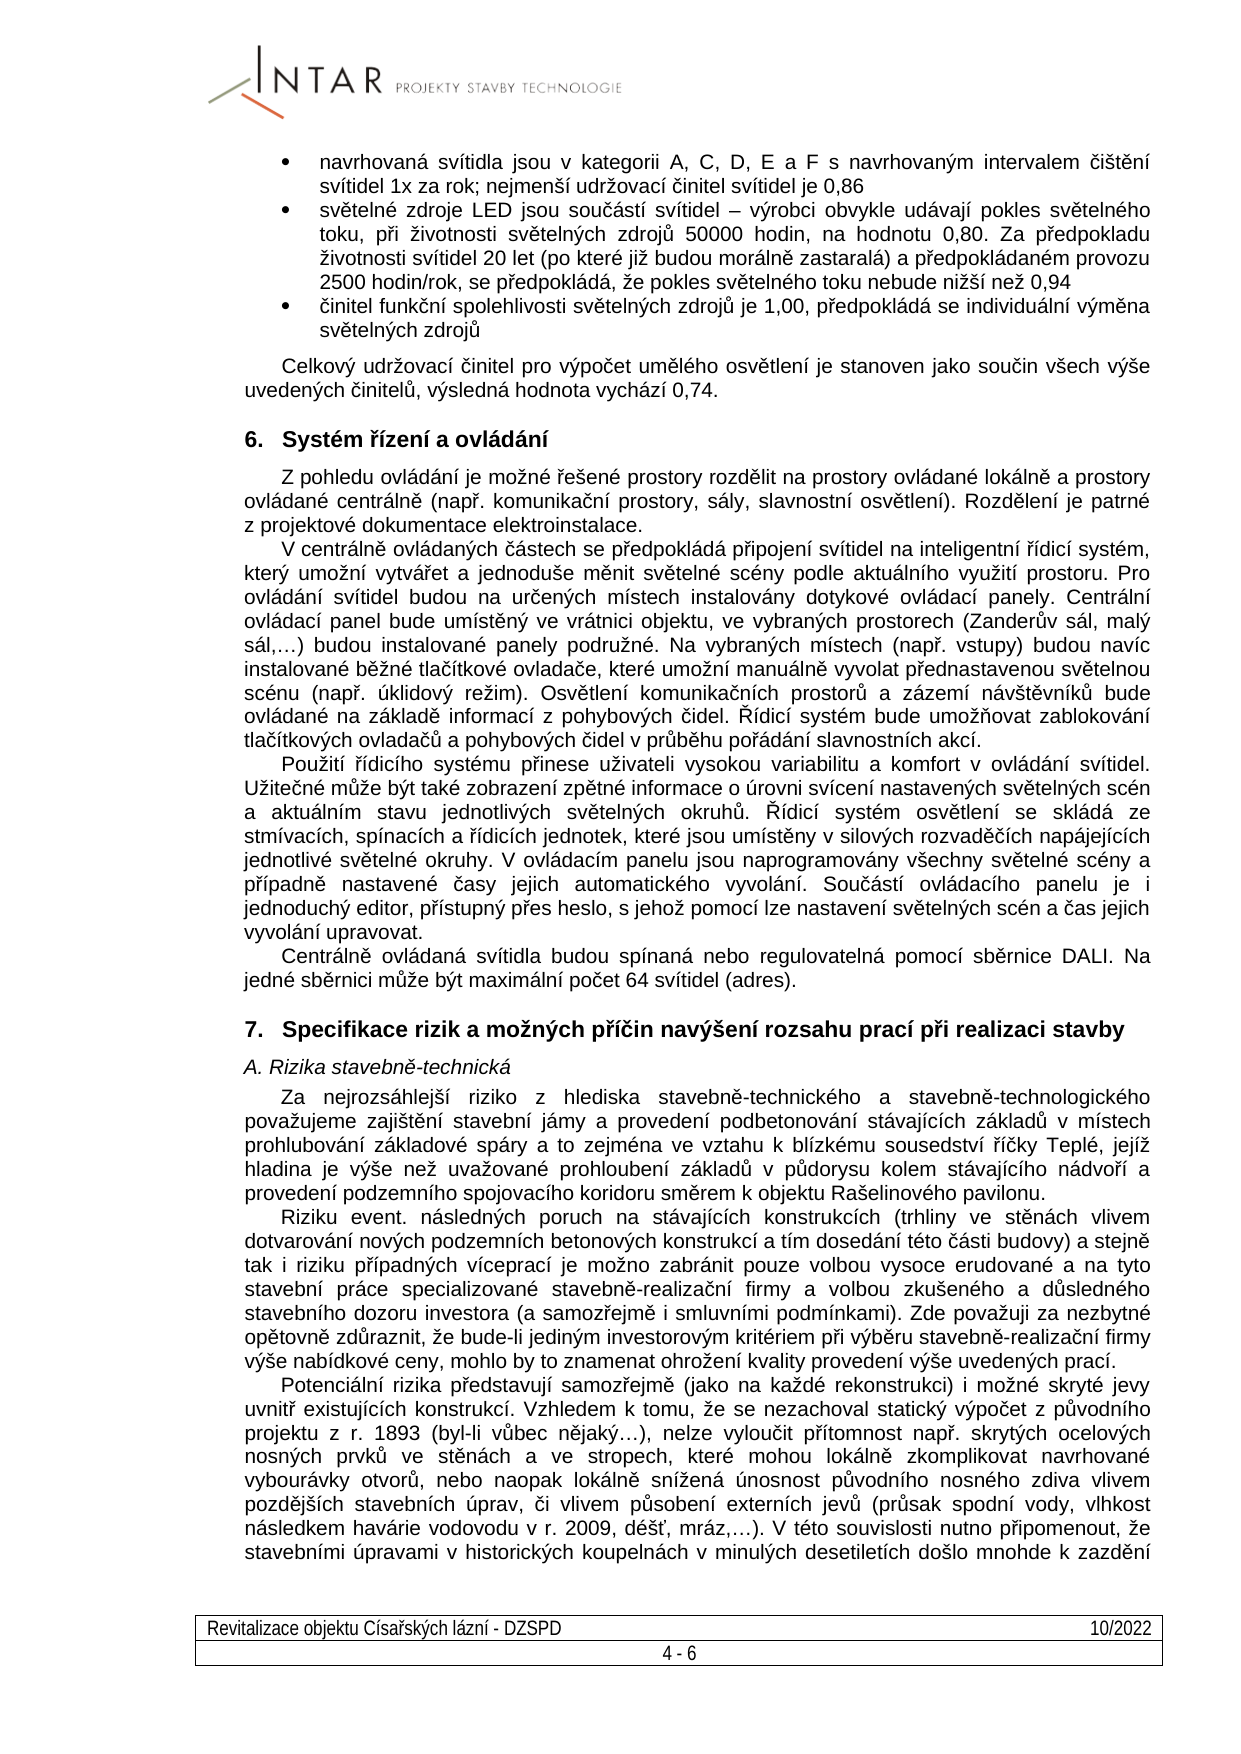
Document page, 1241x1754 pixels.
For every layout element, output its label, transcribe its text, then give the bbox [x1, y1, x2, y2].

list navrhovaná svítidla jsou v kategorii A, C, D, E a F s navrhovaným intervalem čištění svítidel 1x za rok; nejmenší udržovací činitel svítidel je 0,86 [282, 149, 1152, 198]
list Specifikace rizik a možných příčin navýšení rozsahu prací při realizaci stavby [244, 1016, 1152, 1042]
text Centrálně ovládaná svítidla budou spínaná nebo regulovatelná pomocí sběrnice DALI. Na jedné sběrnici může být maximální počet 64 svítidel (adres). [244, 944, 1152, 992]
list světelné zdroje LED jsou součástí svítidel – výrobci obvykle udávají pokles světelného toku, při životnosti světelných zdrojů 50000 hodin, na hodnotu 0,80. Za předpokladu životnosti svítidel 20 let (po které již budou morálně zastaralá) a předpokládaném provozu 2500 hodin/rok, se předpokládá, že pokles světelného toku nebude nižší než 0,94 [282, 198, 1152, 293]
text A. Rizika stavebně-technická [207, 1055, 1152, 1079]
list Systém řízení a ovládání [244, 426, 1152, 452]
text V centrálně ovládaných částech se předpokládá připojení svítidel na inteligentní řídicí systém, který umožní vytvářet a jednoduše měnit světelné scény podle aktuálního využití prostoru. Pro ovládání svítidel budou na určených místech instalovány dotykové ovládací panely. Centrální ovládací panel bude umístěný ve vrátnici objektu, ve vybraných prostorech (Zanderův sál, malý sál,…) budou instalované panely podružné. Na vybraných místech (např. vstupy) budou navíc instalované běžné tlačítkové ovladače, které umožní manuálně vyvolat přednastavenou světelnou scénu (např. úklidový režim). Osvětlení komunikačních prostorů a zázemí návštěvníků bude ovládané na základě informací z pohybových čidel. Řídicí systém bude umožňovat zablokování tlačítkových ovladačů a pohybových čidel v průběhu pořádání slavnostních akcí. [244, 537, 1152, 752]
text Z pohledu ovládání je možné řešené prostory rozdělit na prostory ovládané lokálně a prostory ovládané centrálně (např. komunikační prostory, sály, slavnostní osvětlení). Rozdělení je patrné z projektové dokumentace elektroinstalace. [244, 465, 1152, 537]
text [244, 1372, 1152, 1564]
list činitel funkční spolehlivosti světelných zdrojů je 1,00, předpokládá se individuální výměna světelných zdrojů [282, 293, 1152, 342]
text Použití řídicího systému přinese uživateli vysokou variabilitu a komfort v ovládání svítidel. Užitečné může být také zobrazení zpětné informace o úrovni svícení nastavených světelných scén a aktuálním stavu jednotlivých světelných okruhů. Řídicí systém osvětlení se skládá ze stmívacích, spínacích a řídicích jednotek, které jsou umístěny v silových rozvaděčích napájejících jednotlivé světelné okruhy. V ovládacím panelu jsou naprogramovány všechny světelné scény a případně nastavené časy jejich automatického vyvolání. Součástí ovládacího panelu je i jednoduchý editor, přístupný přes heslo, s jehož pomocí lze nastavení světelných scén a čas jejich vyvolání upravovat. [244, 752, 1152, 944]
text Celkový udržovací činitel pro výpočet umělého osvětlení je stanoven jako součin všech výše uvedených činitelů, výsledná hodnota vychází 0,74. [244, 354, 1152, 402]
text Za nejrozsáhlejší riziko z hlediska stavebně-technického a stavebně-technologického považujeme zajištění stavební jámy a provedení podbetonování stávajících základů v místech prohlubování základové spáry a to zejména ve vztahu k blízkému sousedství říčky Teplé, jejíž hladina je výše než uvažované prohloubení základů v půdorysu kolem stávajícího nádvoří a provedení podzemního spojovacího koridoru směrem k objektu Rašelinového pavilonu. [244, 1085, 1152, 1205]
text Riziku event. následných poruch na stávajících konstrukcích (trhliny ve stěnách vlivem dotvarování nových podzemních betonových konstrukcí a tím dosedání této části budovy) a stejně tak i riziku případných víceprací je možno zabránit pouze volbou vysoce erudované a na tyto stavební práce specializované stavebně-realizační firmy a volbou zkušeného a důsledného stavebního dozoru investora (a samozřejmě i smluvními podmínkami). Zde považuji za nezbytné opětovně zdůraznit, že bude-li jediným investorovým kritériem při výběru stavebně-realizační firmy výše nabídkové ceny, mohlo by to znamenat ohrožení kvality provedení výše uvedených prací. [244, 1205, 1152, 1372]
